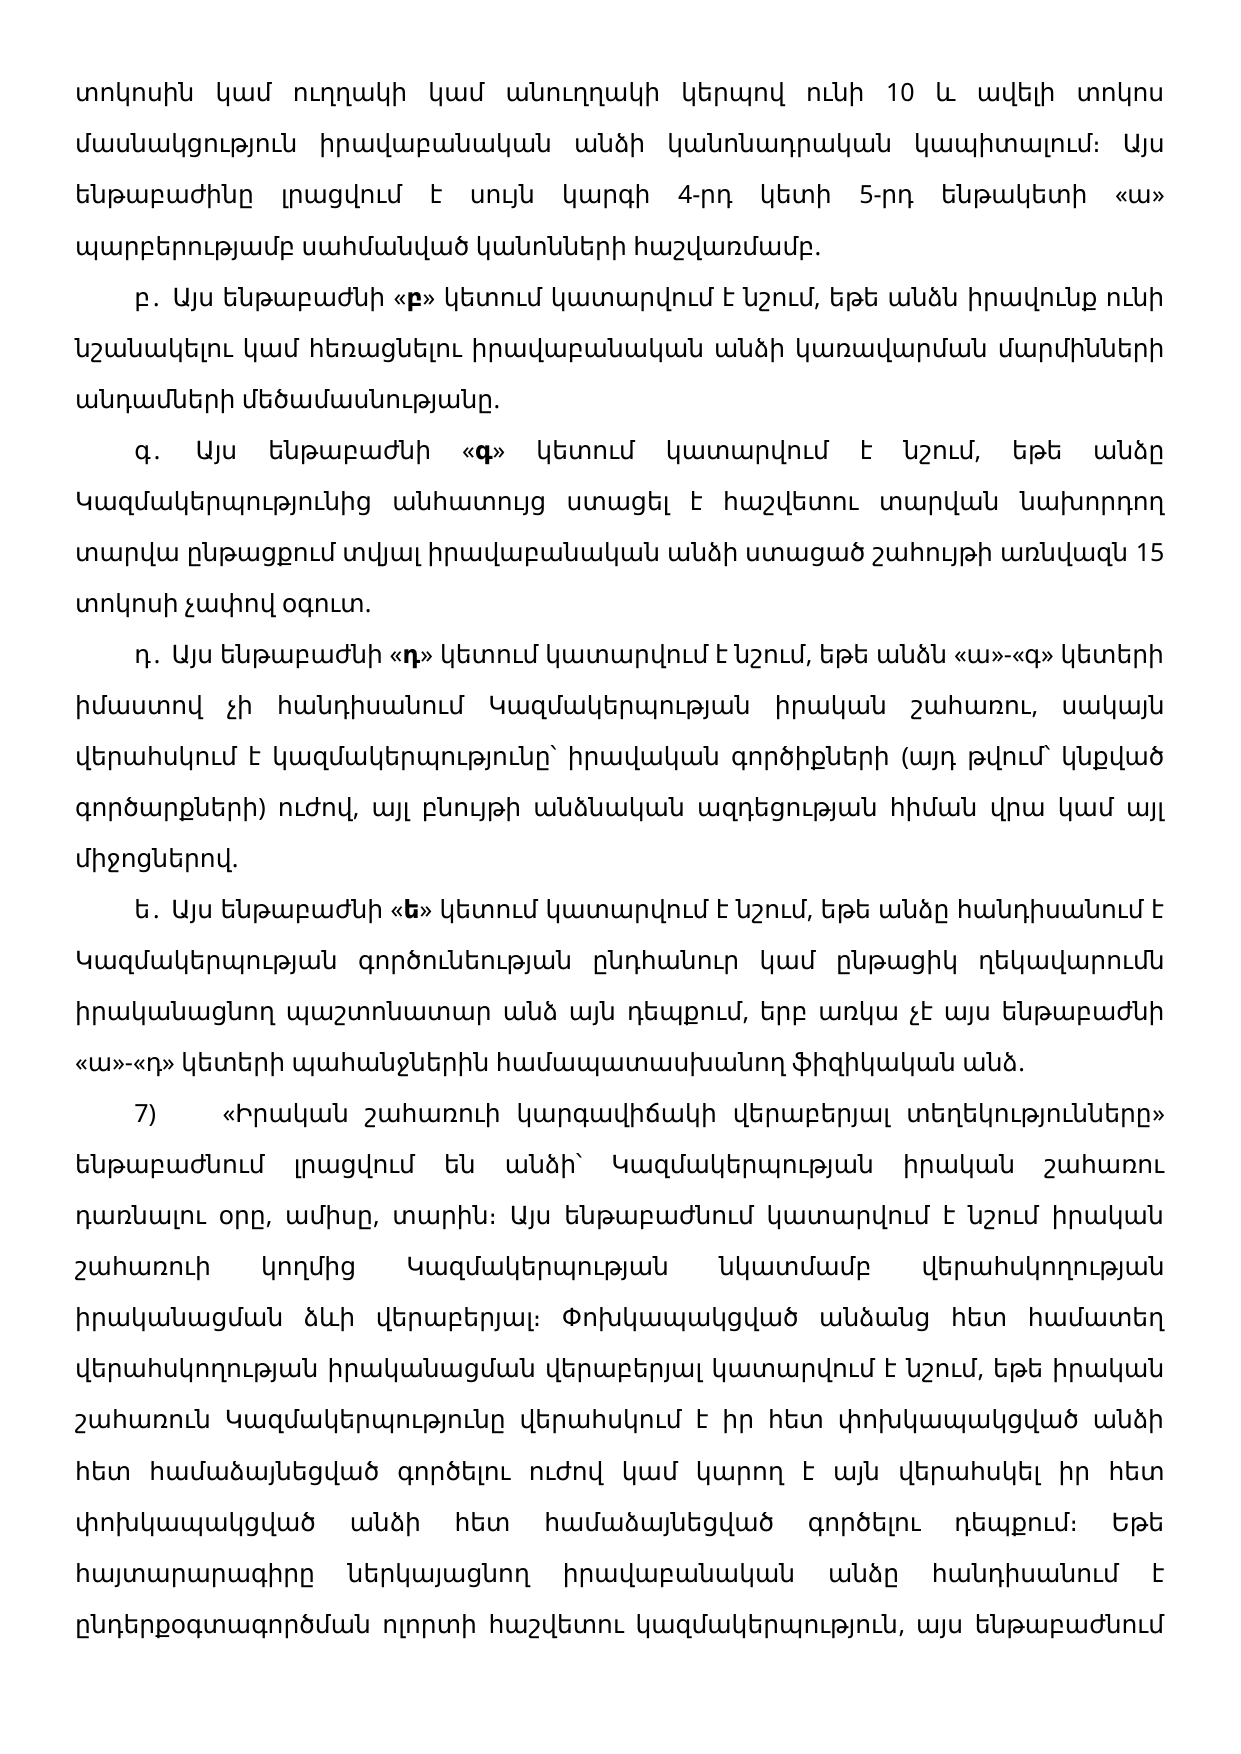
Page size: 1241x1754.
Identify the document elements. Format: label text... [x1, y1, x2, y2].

text դ․ Այս ենթաբաժնի «դ» կետում կատարվում է նշում, եթե անձն «ա»-«գ» կետերի իմաստով չի հանդիսանում Կազմակերպության իրական շահառու, սակայն վերահսկում է կազմակերպությունը՝ իրավական գործիքների (այդ թվում՝ կնքված գործարքների) ուժով, այլ բնույթի անձնական ազդեցության հիման վրա կամ այլ միջոցներով. [75, 636, 1165, 875]
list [75, 1096, 1165, 1640]
text ե․ Այս ենթաբաժնի «ե» կետում կատարվում է նշում, եթե անձը հանդիսանում է Կազմակերպության գործունեության ընդհանուր կամ ընթացիկ ղեկավարումն իրականացնող պաշտոնատար անձ այն դեպքում, երբ առկա չէ այս ենթաբաժնի «ա»-«դ» կետերի պահանջներին համապատասխանող ֆիզիկական անձ. [75, 892, 1165, 1079]
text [75, 75, 1165, 262]
text գ․ Այս ենթաբաժնի «գ» կետում կատարվում է նշում, եթե անձը Կազմակերպությունից անհատույց ստացել է հաշվետու տարվան նախորդող տարվա ընթացքում տվյալ իրավաբանական անձի ստացած շահույթի առնվազն 15 տոկոսի չափով օգուտ. [75, 432, 1165, 619]
text բ․ Այս ենթաբաժնի «բ» կետում կատարվում է նշում, եթե անձն իրավունք ունի նշանակելու կամ հեռացնելու իրավաբանական անձի կառավարման մարմինների անդամների մեծամասնությանը. [75, 279, 1165, 415]
